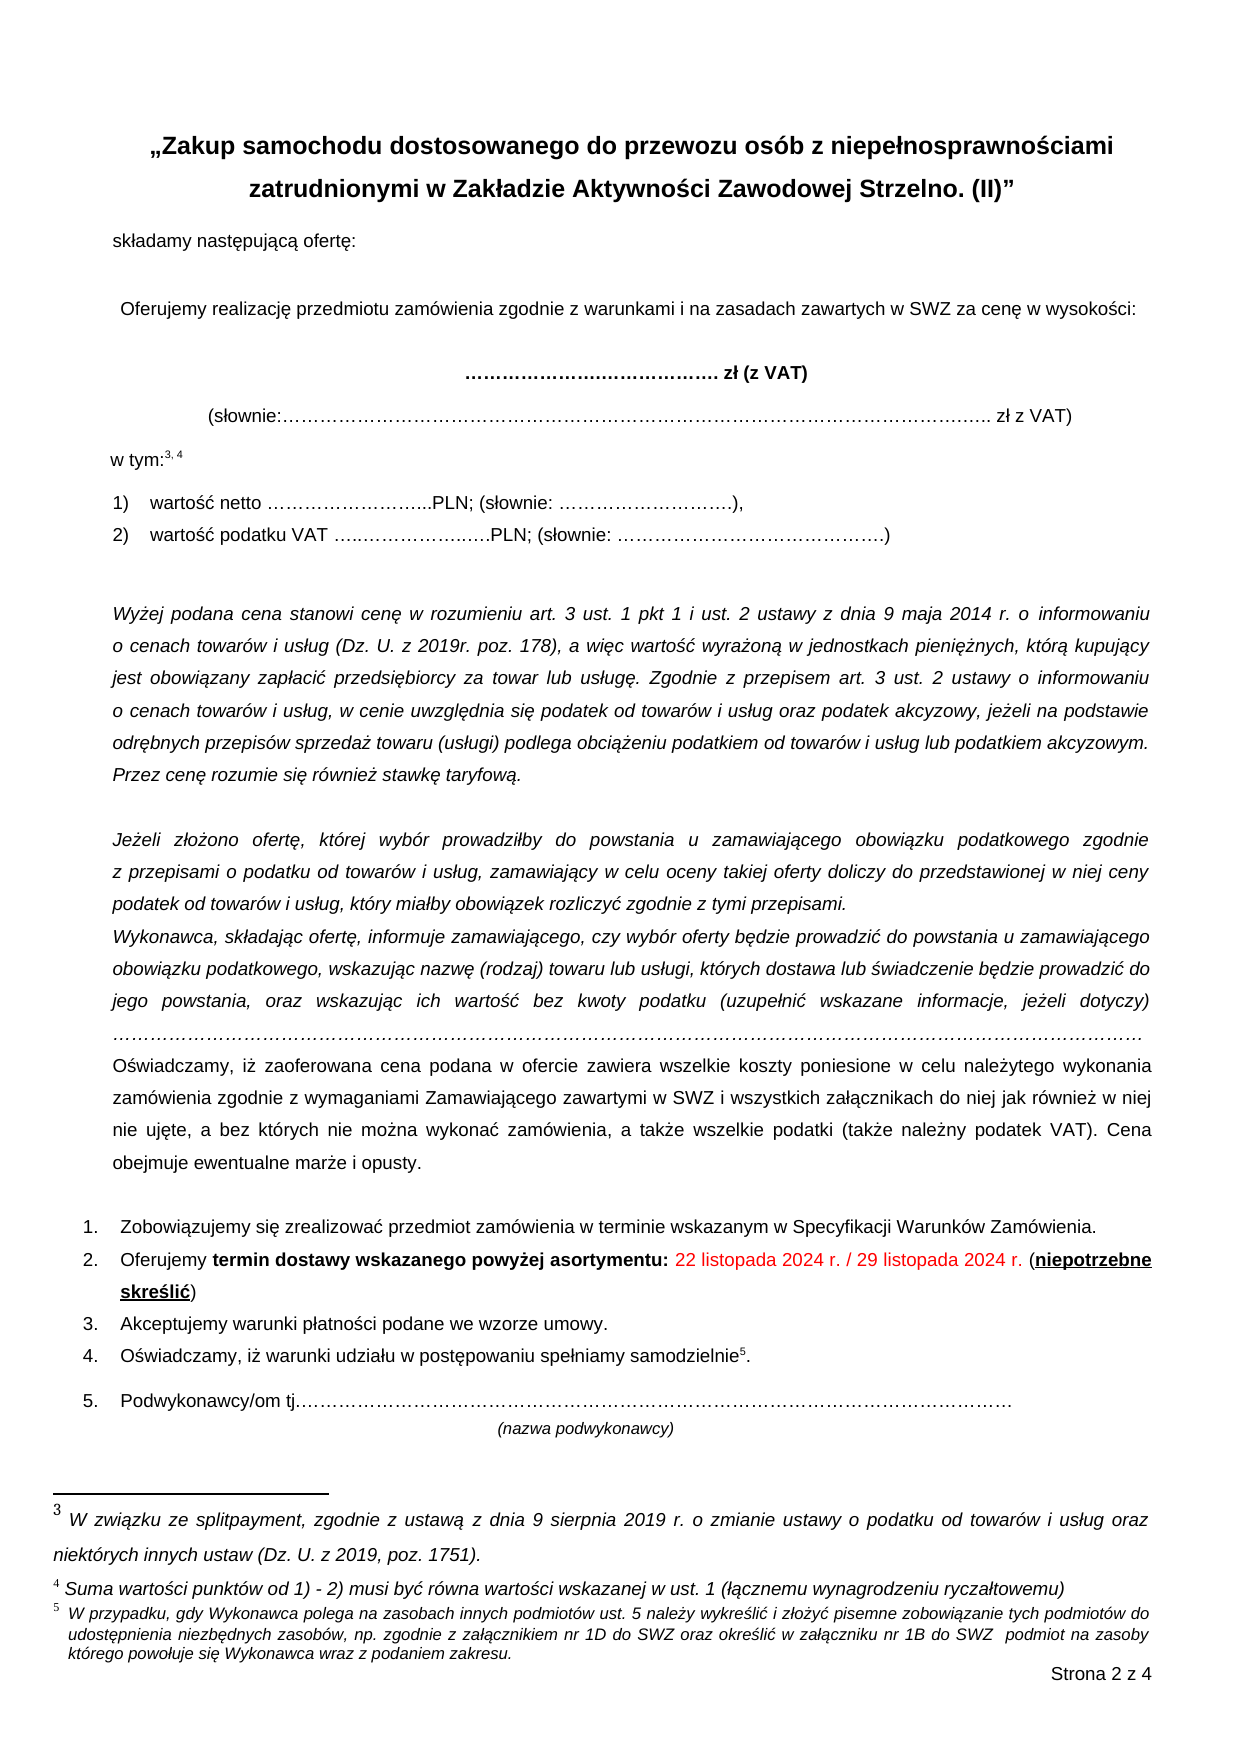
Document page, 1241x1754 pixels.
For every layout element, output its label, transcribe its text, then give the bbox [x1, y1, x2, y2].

list Oferujemy termin dostawy wskazanego powyżej asortymentu: 22 listopada 2024 r. / 29 listopada 2024 r. (niepotrzebne skreślić) [83, 1248, 1152, 1302]
list Akceptujemy warunki płatności podane we wzorze umowy. [83, 1313, 1152, 1334]
list w tym:, [53, 448, 1152, 470]
list wartość podatku VAT …..……………..….PLN; (słownie: …………………………………….) [112, 524, 1152, 545]
list Wyżej podana cena stanowi cenę w rozumieniu art. 3 ust. 1 pkt 1 i ust. 2 ustawy z dnia 9 maja 2014 r. o informowaniu o cenach towarów i usług (Dz. U. z 2019r. poz. 178), a więc wartość wyrażoną w jednostkach pieniężnych, którą kupujący jest obowiązany zapłacić przedsiębiorcy za towar lub usługę. Zgodnie z przepisem art. 3 ust. 2 ustawy o informowaniu o cenach towarów i usług, w cenie uwzględnia się podatek od towarów i usług oraz podatek akcyzowy, jeżeli na podstawie odrębnych przepisów sprzedaż towaru (usługi) podlega obciążeniu podatkiem od towarów i usług lub podatkiem akcyzowym. Przez cenę rozumie się również stawkę taryfową. [112, 603, 1152, 786]
list wartość netto ……………………...PLN; (słownie: ……………………….), [112, 491, 1152, 513]
list Podwykonawcy/om tj.…………………………………………………………………………………………………… [83, 1390, 1152, 1412]
list Oferujemy realizację przedmiotu zamówienia zgodnie z warunkami i na zasadach zawartych w SWZ za cenę w wysokości: [120, 297, 1152, 319]
text składamy następującą ofertę: [83, 229, 1152, 251]
list ………………….………………. zł (z VAT) [120, 362, 1152, 384]
list Jeżeli złożono ofertę, której wybór prowadziłby do powstania u zamawiającego obowiązku podatkowego zgodnie z przepisami o podatku od towarów i usług, zamawiający w celu oceny takiej oferty doliczy do przedstawionej w niej ceny podatek od towarów i usług, który miałby obowiązek rozliczyć zgodnie z tymi przepisami. [112, 829, 1152, 915]
list Oświadczamy, iż warunki udziału w postępowaniu spełniamy samodzielnie. [83, 1345, 1152, 1367]
list Wykonawca, składając ofertę, informuje zamawiającego, czy wybór oferty będzie prowadzić do powstania u zamawiającego obowiązku podatkowego, wskazując nazwę (rodzaj) towaru lub usługi, których dostawa lub świadczenie będzie prowadzić do jego powstania, oraz wskazując ich wartość bez kwoty podatku (uzupełnić wskazane informacje, jeżeli dotyczy) ………………………………………………………………………………………………………………………………………………… [112, 926, 1152, 1044]
text Oświadczamy, iż zaoferowana cena podana w ofercie zawiera wszelkie koszty poniesione w celu należytego wykonania zamówienia zgodnie z wymaganiami Zamawiającego zawartymi w SWZ i wszystkich załącznikach do niej jak również w niej nie ujęte, a bez których nie można wykonać zamówienia, a także wszelkie podatki (także należny podatek VAT). Cena obejmuje ewentualne marże i opusty. [112, 1055, 1152, 1173]
list (słownie:……………………………………………………………………………………………….….. zł z VAT) [128, 405, 1152, 427]
text „Zakup samochodu dostosowanego do przewozu osób z niepełnosprawnościami zatrudnionymi w Zakładzie Aktywności Zawodowej Strzelno. (II)” [112, 131, 1152, 202]
list Zobowiązujemy się zrealizować przedmiot zamówienia w terminie wskazanym w Specyfikacji Warunków Zamówienia. [83, 1216, 1152, 1238]
list (nazwa podwykonawcy) [112, 1419, 1152, 1438]
